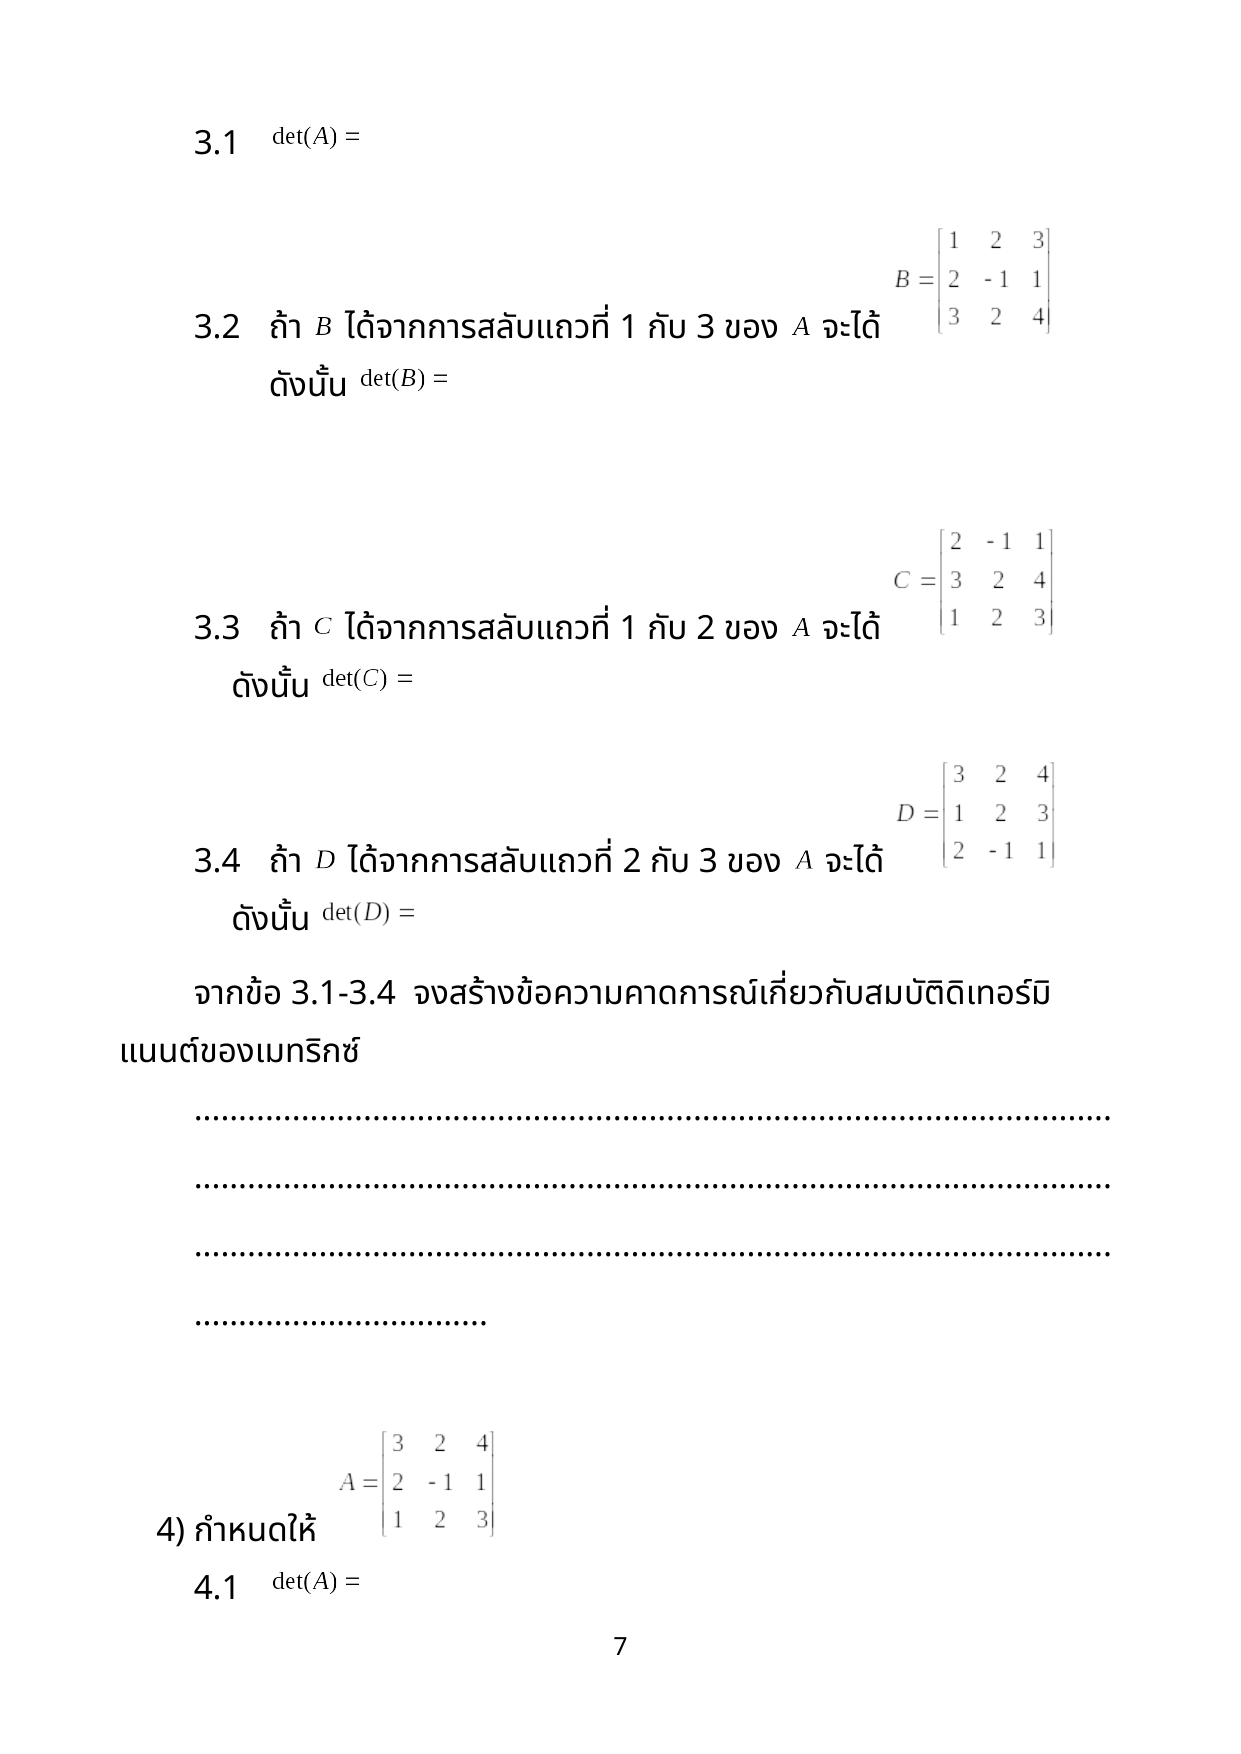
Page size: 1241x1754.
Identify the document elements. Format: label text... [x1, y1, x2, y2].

list ถ้า ได้จากการสลับแถวที่ 2 กับ 3 ของ จะได้ [193, 756, 1122, 887]
text จากข้อ 3.1-3.4 จงสร้างข้อความคาดการณ์เกี่ยวกับสมบัติดิเทอร์มิแนนต์ของเมทริกซ์ [118, 969, 1122, 1077]
list ถ้า ได้จากการสลับแถวที่ 1 กับ 3 ของ จะได้ [193, 223, 1122, 354]
list ดังนั้น [231, 361, 1122, 412]
list ดังนั้น [231, 662, 1122, 713]
list กำหนดให้ [156, 1426, 1122, 1557]
list ถ้า ได้จากการสลับแถวที่ 1 กับ 2 ของ จะได้ [193, 524, 1122, 655]
list ดังนั้น [231, 895, 1122, 945]
text ...................................................................................................................................................................................................................................................................................................................................................... [193, 1085, 1122, 1335]
